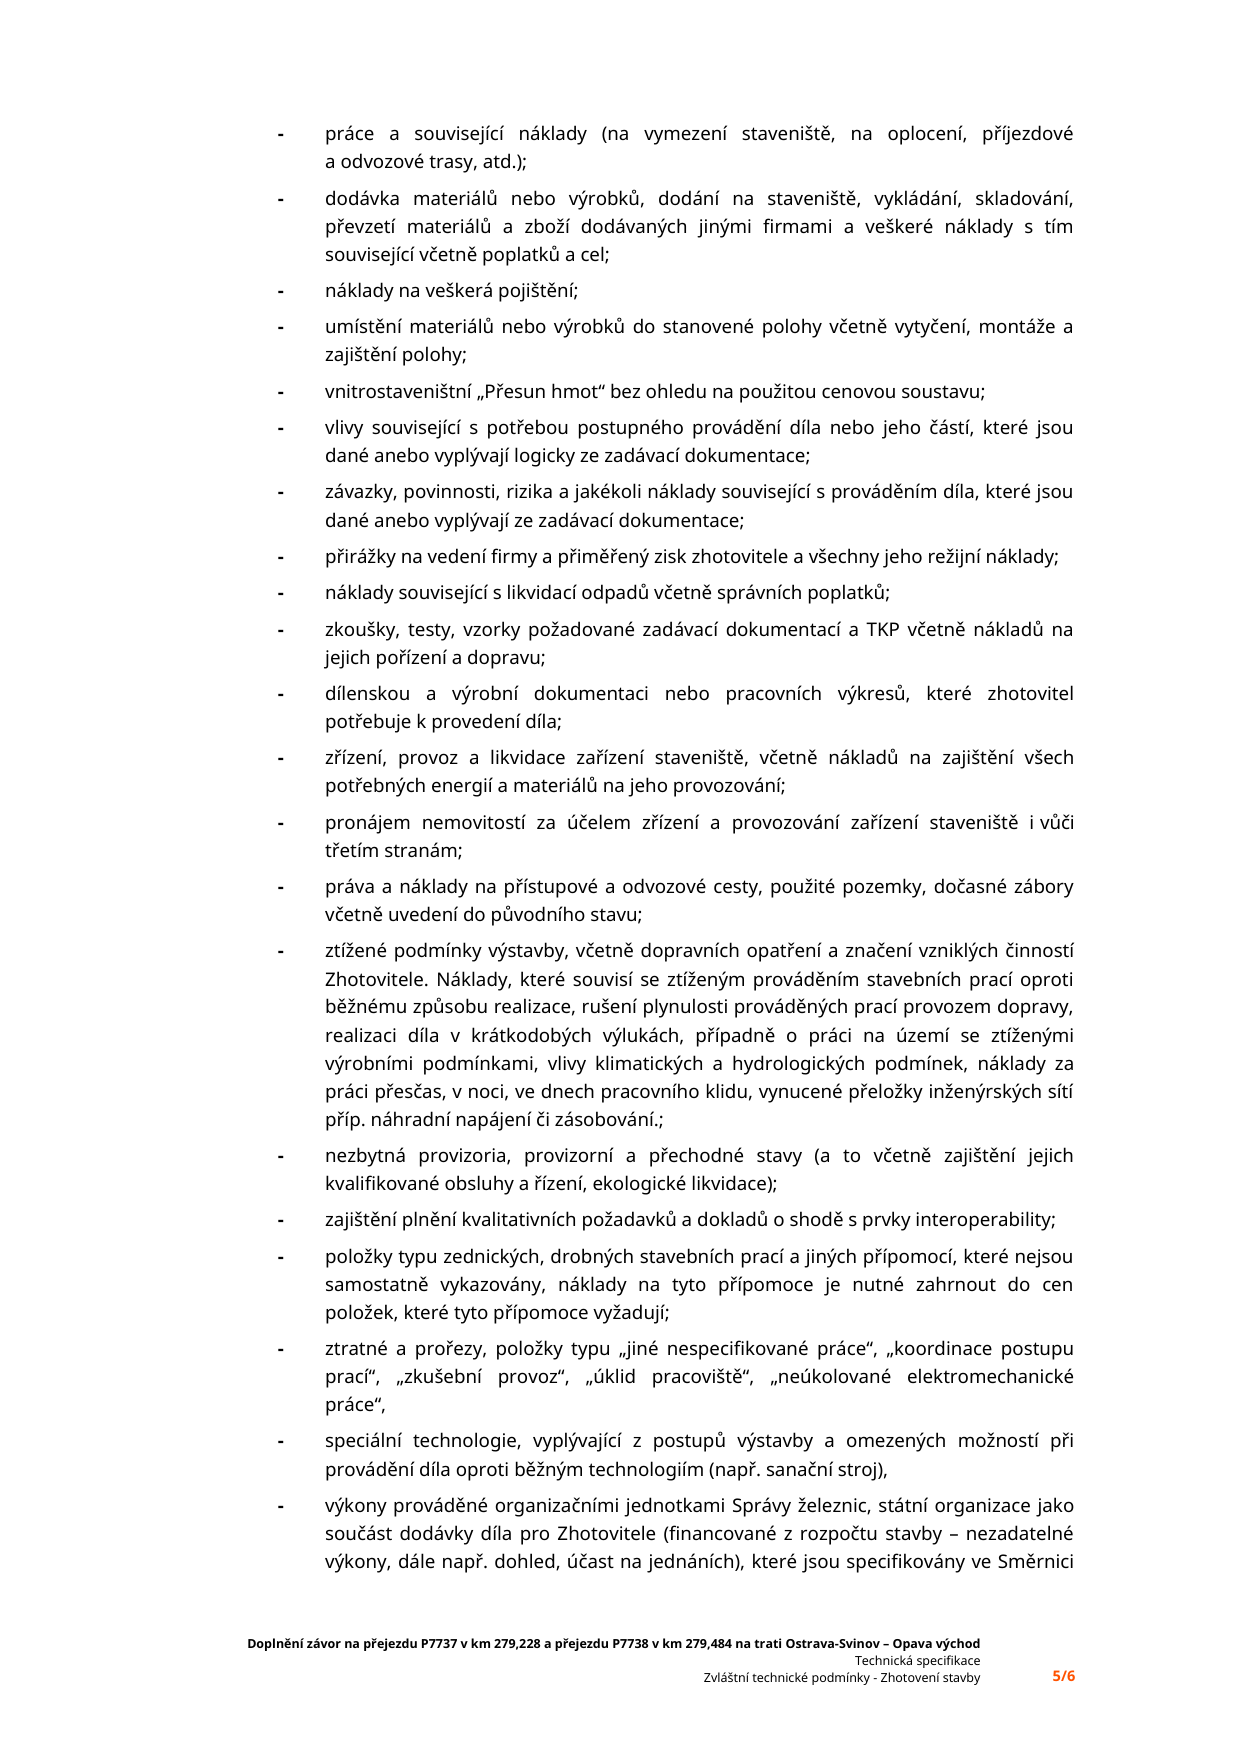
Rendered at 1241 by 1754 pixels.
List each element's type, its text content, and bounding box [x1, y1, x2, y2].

text práva a náklady na přístupové a odvozové cesty, použité pozemky, dočasné zábory včetně uvedení do původního stavu; [278, 873, 1075, 927]
text umístění materiálů nebo výrobků do stanovené polohy včetně vytyčení, montáže a zajištění polohy; [278, 314, 1075, 367]
text náklady související s likvidací odpadů včetně správních poplatků; [278, 579, 1075, 605]
text náklady na veškerá pojištění; [278, 277, 1075, 303]
text pronájem nemovitostí za účelem zřízení a provozování zařízení staveniště i vůči třetím stranám; [278, 809, 1075, 863]
text vnitrostaveništní „Přesun hmot“ bez ohledu na použitou cenovou soustavu; [278, 378, 1075, 404]
text dílenskou a výrobní dokumentaci nebo pracovních výkresů, které zhotovitel potřebuje k provedení díla; [278, 680, 1075, 734]
text práce a související náklady (na vymezení staveniště, na oplocení, příjezdové a odvozové trasy, atd.); [278, 121, 1075, 174]
text závazky, povinnosti, rizika a jakékoli náklady související s prováděním díla, které jsou dané anebo vyplývají ze zadávací dokumentace; [278, 479, 1075, 532]
text vlivy související s potřebou postupného provádění díla nebo jeho částí, které jsou dané anebo vyplývají logicky ze zadávací dokumentace; [278, 414, 1075, 468]
text položky typu zednických, drobných stavebních prací a jiných přípomocí, které nejsou samostatně vykazovány, náklady na tyto přípomoce je nutné zahrnout do cen položek, které tyto přípomoce vyžadují; [278, 1243, 1075, 1324]
text ztratné a prořezy, položky typu „jiné nespecifikované práce“, „koordinace postupu prací“, „zkušební provoz“, „úklid pracoviště“, „neúkolované elektromechanické práce“, [278, 1335, 1075, 1417]
text přirážky na vedení firmy a přiměřený zisk zhotovitele a všechny jeho režijní náklady; [278, 543, 1075, 569]
text dodávka materiálů nebo výrobků, dodání na staveniště, vykládání, skladování, převzetí materiálů a zboží dodávaných jinými firmami a veškeré náklady s tím související včetně poplatků a cel; [278, 185, 1075, 267]
text speciální technologie, vyplývající z postupů výstavby a omezených možností při provádění díla oproti běžným technologiím (např. sanační stroj), [278, 1428, 1075, 1481]
text zkoušky, testy, vzorky požadované zadávací dokumentací a TKP včetně nákladů na jejich pořízení a dopravu; [278, 616, 1075, 669]
text ztížené podmínky výstavby, včetně dopravních opatření a značení vzniklých činností Zhotovitele. Náklady, které souvisí se ztíženým prováděním stavebních prací oproti běžnému způsobu realizace, rušení plynulosti prováděných prací provozem dopravy, realizaci díla v krátkodobých výlukách, případně o práci na území se ztíženými výrobními podmínkami, vlivy klimatických a hydrologických podmínek, náklady za práci přesčas, v noci, ve dnech pracovního klidu, vynucené přeložky inženýrských sítí příp. náhradní napájení či zásobování.; [278, 938, 1075, 1131]
text zajištění plnění kvalitativních požadavků a dokladů o shodě s prvky interoperability; [278, 1207, 1075, 1232]
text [278, 1492, 1075, 1574]
text nezbytná provizoria, provizorní a přechodné stavy (a to včetně zajištění jejich kvalifikované obsluhy a řízení, ekologické likvidace); [278, 1142, 1075, 1196]
text zřízení, provoz a likvidace zařízení staveniště, včetně nákladů na zajištění všech potřebných energií a materiálů na jeho provozování; [278, 745, 1075, 798]
